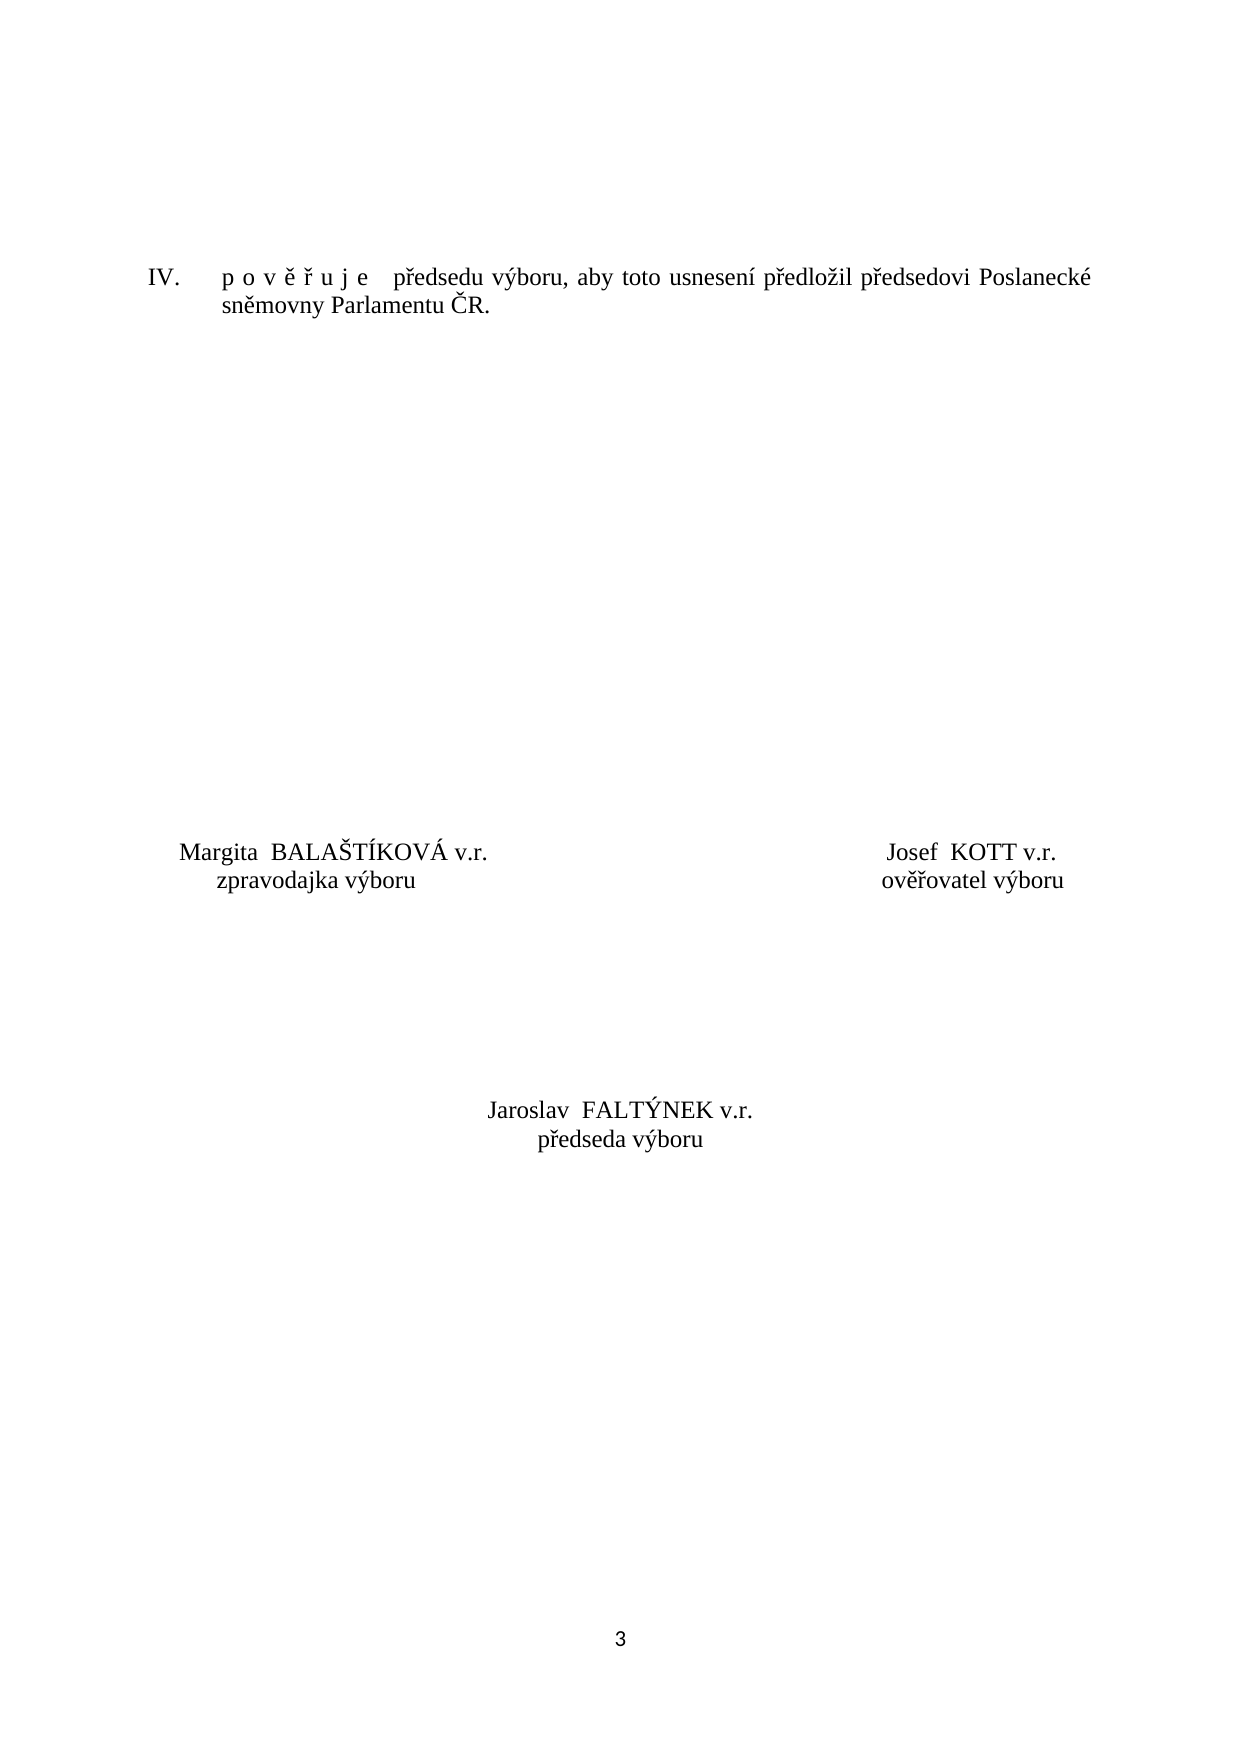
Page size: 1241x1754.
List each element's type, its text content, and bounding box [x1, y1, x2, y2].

text IV. p o v ě ř u j e předsedu výboru, aby toto usnesení předložil předsedovi Poslanecké sněmovny Parlamentu ČR. [148, 262, 1092, 319]
text Margita BALAŠTÍKOVÁ v.r. Josef KOTT v.r. [148, 837, 1092, 866]
text předseda výboru [148, 1124, 1092, 1153]
text Jaroslav FALTÝNEK v.r. [148, 1096, 1092, 1124]
text zpravodajka výboru ověřovatel výboru [148, 866, 1092, 894]
